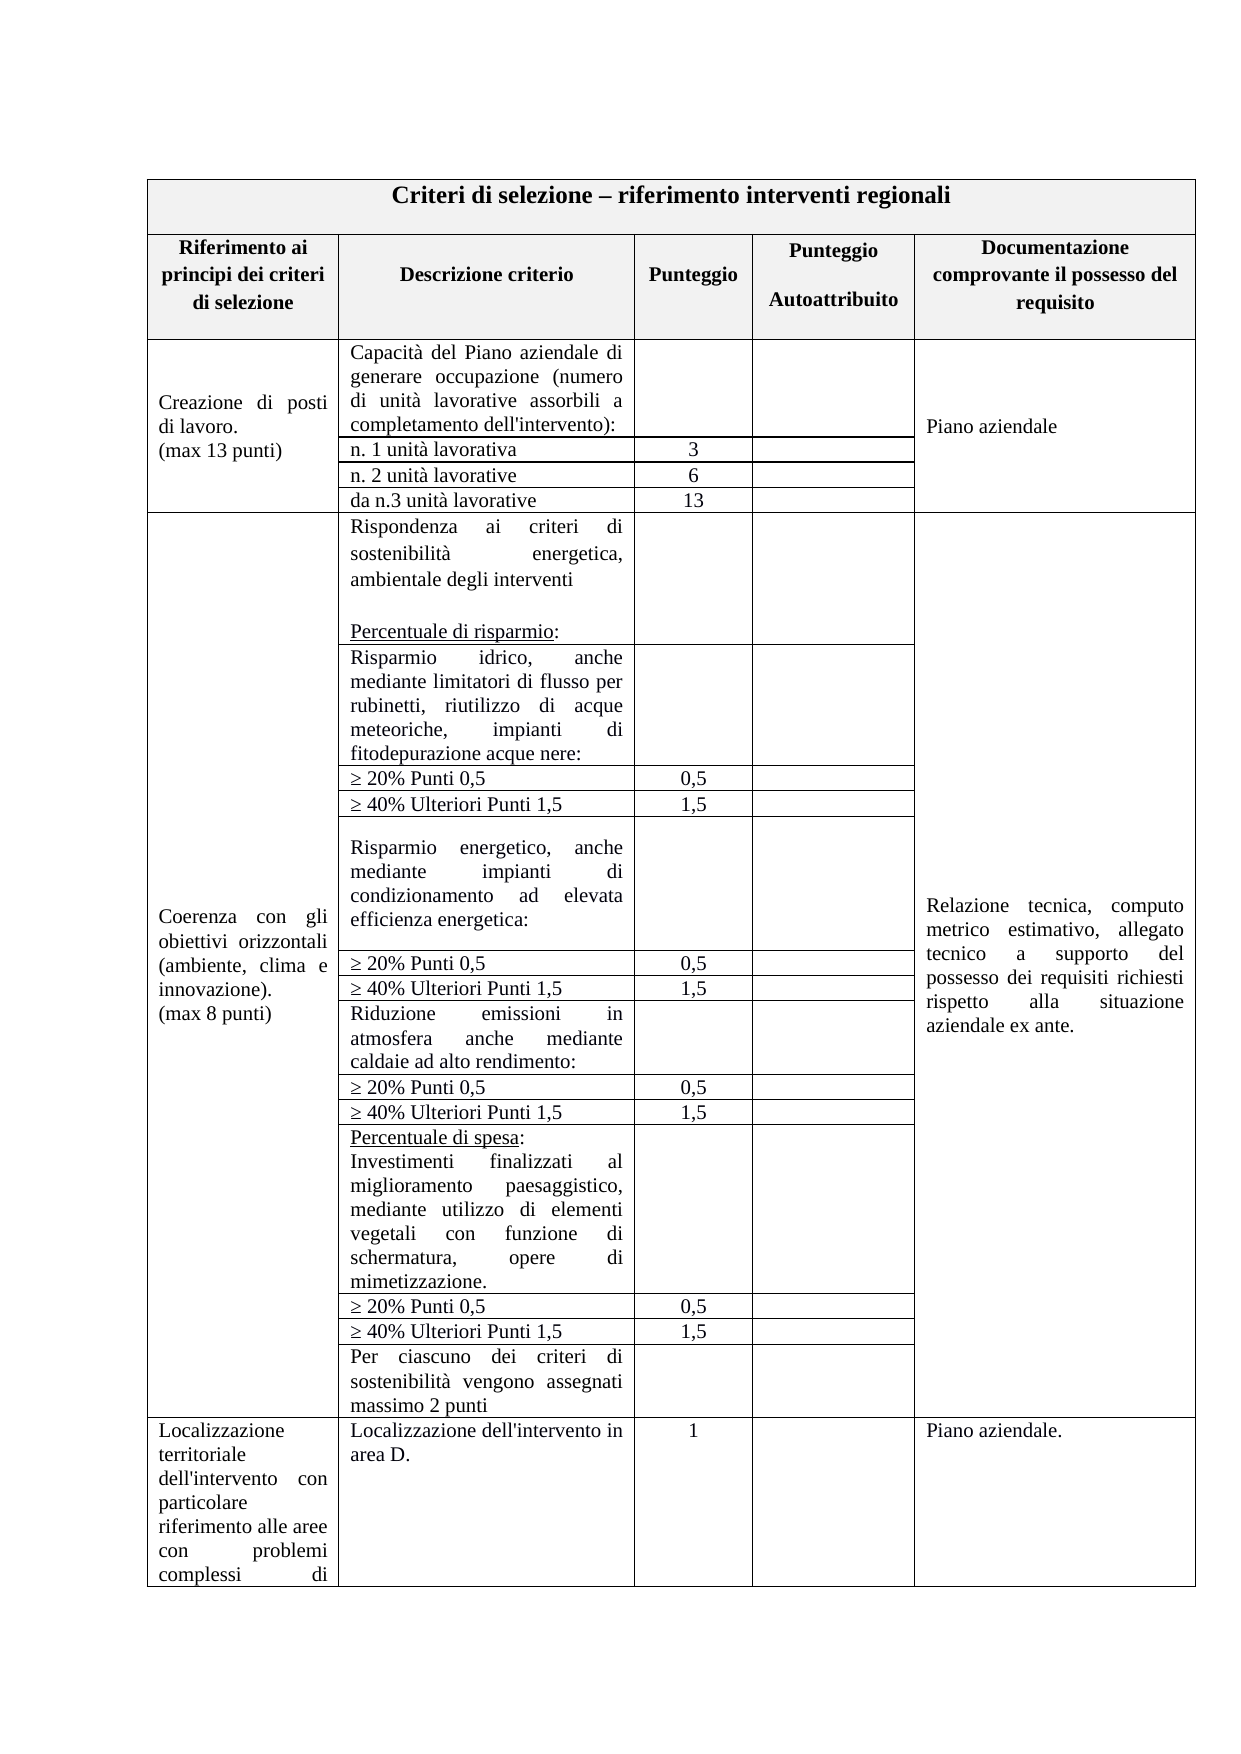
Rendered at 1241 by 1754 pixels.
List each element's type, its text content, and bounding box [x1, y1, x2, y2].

table_cell Punteggio Autoattribuito [753, 235, 914, 339]
table_cell Riduzione emissioni in atmosfera anche mediante caldaie ad alto rendimento: [339, 1001, 634, 1073]
table_cell Percentuale di spesa: Investimenti finalizzati al miglioramento paesaggistico, mediante utilizzo di elementi vegetali con funzione di schermatura, opere di mimetizzazione. [339, 1125, 634, 1293]
table_cell [635, 1125, 752, 1293]
table_cell 1,5 [635, 1100, 752, 1124]
table_cell ≥ 20% Punti 0,5 [339, 951, 634, 975]
table_cell 0,5 [635, 1075, 752, 1099]
table_cell [753, 463, 914, 487]
table_cell ≥ 40% Ulteriori Punti 1,5 [339, 1100, 634, 1124]
table_cell Risparmio idrico, anche mediante limitatori di flusso per rubinetti, riutilizzo di acque meteoriche, impianti di fitodepurazione acque nere: [339, 645, 634, 765]
table_cell Piano aziendale [915, 340, 1195, 512]
table_cell ≥ 20% Punti 0,5 [339, 1294, 634, 1318]
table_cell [339, 1418, 634, 1586]
table_cell ≥ 40% Ulteriori Punti 1,5 [339, 1319, 634, 1343]
table_cell Rispondenza ai criteri di sostenibilità energetica, ambientale degli interventi Percentuale di risparmio: [339, 513, 634, 644]
table_cell ≥ 40% Ulteriori Punti 1,5 [339, 976, 634, 1000]
table_cell 0,5 [635, 1294, 752, 1318]
table_cell ≥ 40% Ulteriori Punti 1,5 [339, 791, 634, 816]
table_cell [753, 340, 914, 436]
table_cell 0,5 [635, 951, 752, 975]
table_cell da n.3 unità lavorative [339, 488, 634, 512]
table_cell [635, 645, 752, 765]
table_cell [753, 1100, 914, 1124]
table_cell [753, 1001, 914, 1073]
table_cell 0,5 [635, 766, 752, 790]
table_cell [753, 1125, 914, 1293]
table_cell [635, 1345, 752, 1417]
table_cell Relazione tecnica, computo metrico estimativo, allegato tecnico a supporto del possesso dei requisiti richiesti rispetto alla situazione aziendale ex ante. [915, 513, 1195, 1417]
table_cell [635, 817, 752, 950]
table_cell [635, 513, 752, 644]
table_cell ≥ 20% Punti 0,5 [339, 1075, 634, 1099]
table_cell Riferimento ai principi dei criteri di selezione [148, 235, 338, 339]
table_cell n. 2 unità lavorative [339, 463, 634, 487]
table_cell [148, 1418, 338, 1586]
table_cell [753, 438, 914, 461]
table_cell [753, 1075, 914, 1099]
table_cell 1,5 [635, 791, 752, 816]
table_cell [635, 340, 752, 436]
table_cell [635, 1001, 752, 1073]
table_cell Descrizione criterio [339, 235, 634, 339]
table_cell [753, 1319, 914, 1343]
table_cell [753, 513, 914, 644]
table_cell Creazione di posti di lavoro. (max 13 punti) [148, 340, 338, 512]
table_cell Capacità del Piano aziendale di generare occupazione (numero di unità lavorative assorbili a completamento dell'intervento): [339, 340, 634, 436]
table_cell 1,5 [635, 976, 752, 1000]
table_cell Coerenza con gli obiettivi orizzontali (ambiente, clima e innovazione). (max 8 punti) [148, 513, 338, 1417]
table_cell [753, 791, 914, 816]
table_cell Per ciascuno dei criteri di sostenibilità vengono assegnati massimo 2 punti [339, 1345, 634, 1417]
table_cell 6 [635, 463, 752, 487]
table_cell Piano aziendale. [915, 1418, 1195, 1586]
table_cell 1 [635, 1418, 752, 1586]
table_cell [753, 645, 914, 765]
table_cell 3 [635, 438, 752, 461]
table_cell [753, 976, 914, 1000]
table_cell 1,5 [635, 1319, 752, 1343]
table_cell [753, 766, 914, 790]
table_cell Documentazione comprovante il possesso del requisito [915, 235, 1195, 339]
table_cell [753, 1345, 914, 1417]
table_header Criteri di selezione – riferimento interventi regionali [148, 180, 1195, 234]
table_cell 13 [635, 488, 752, 512]
table_cell Punteggio [635, 235, 752, 339]
table_cell ≥ 20% Punti 0,5 [339, 766, 634, 790]
table_cell Risparmio energetico, anche mediante impianti di condizionamento ad elevata efficienza energetica: [339, 817, 634, 950]
table_cell [753, 817, 914, 950]
table_cell [753, 488, 914, 512]
table_cell [753, 1418, 914, 1586]
table_cell [753, 1294, 914, 1318]
table_cell [753, 951, 914, 975]
table_cell n. 1 unità lavorativa [339, 438, 634, 461]
